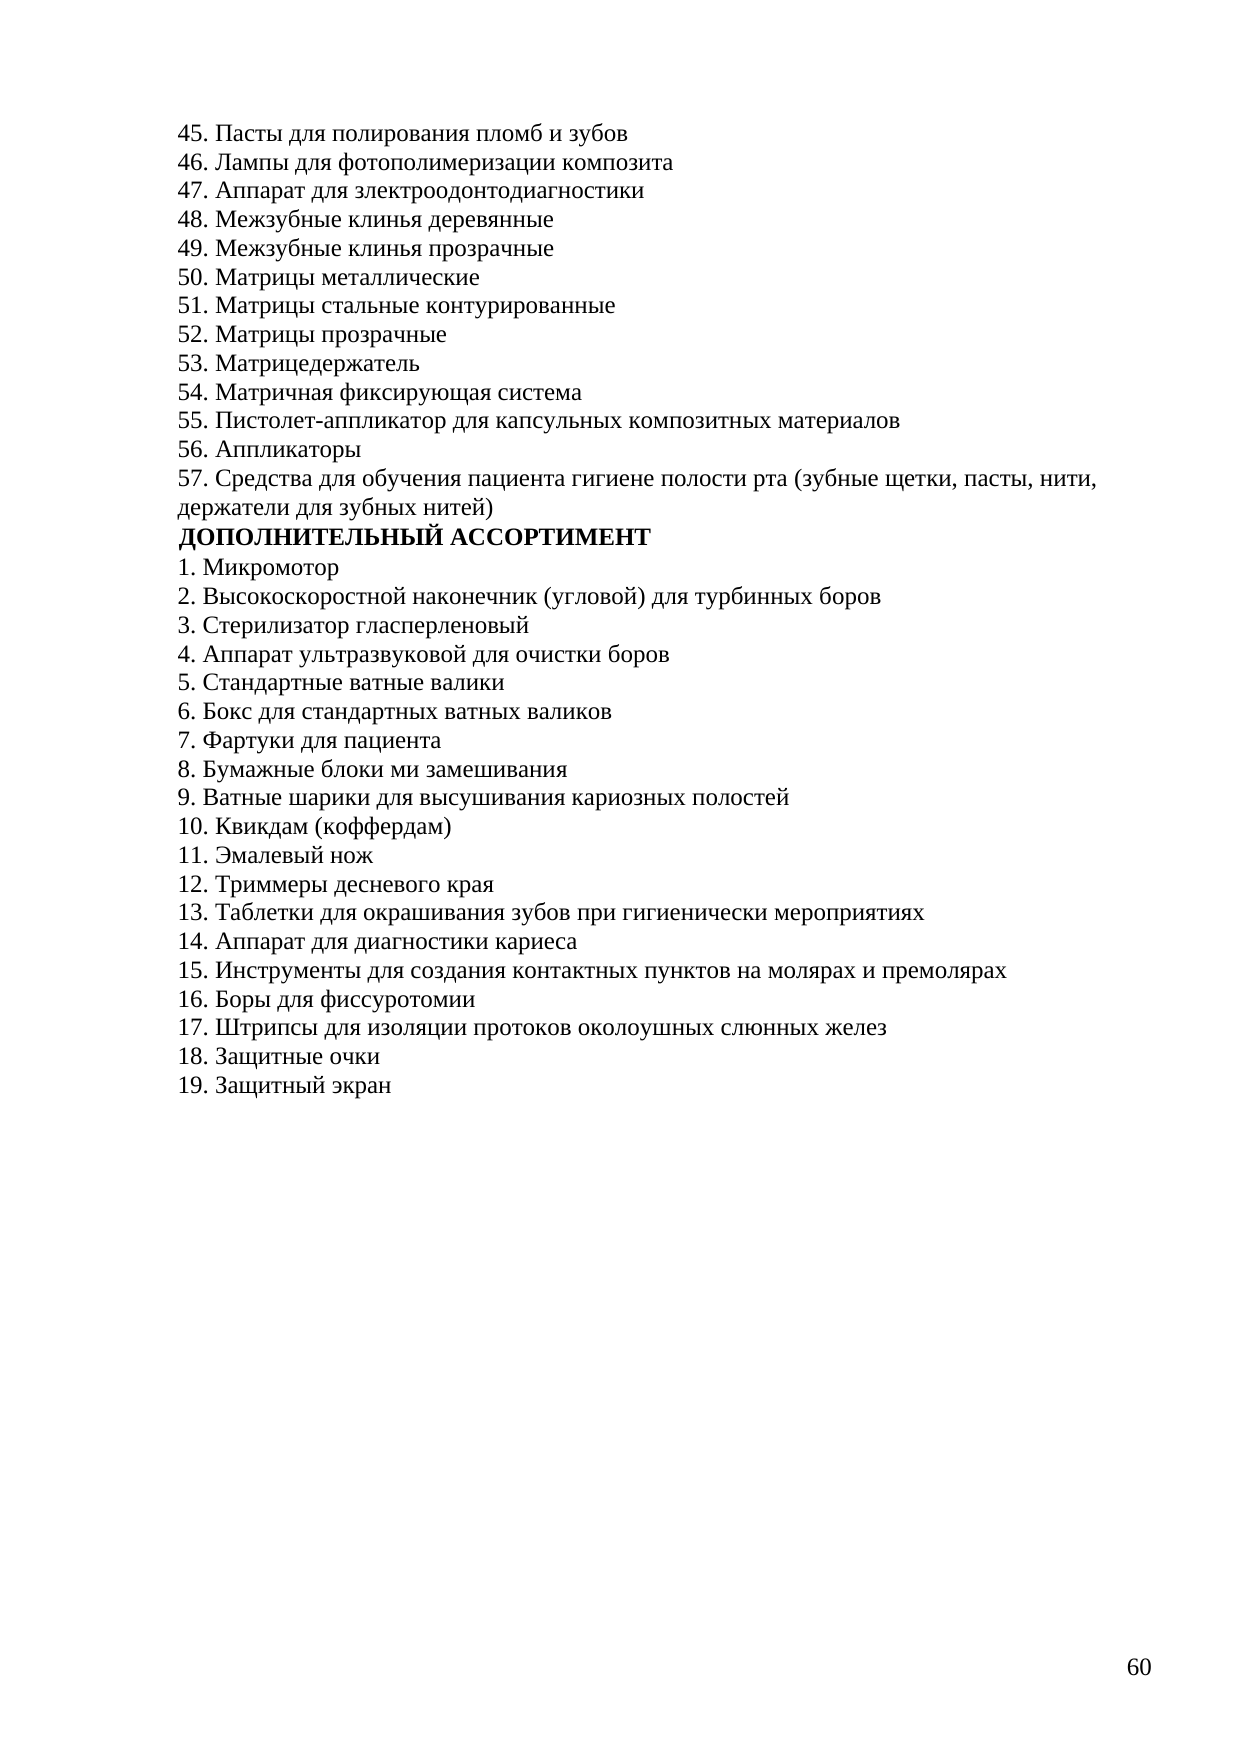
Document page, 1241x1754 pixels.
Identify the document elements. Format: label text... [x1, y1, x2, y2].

text 1. Микромотор 2. Высокоскоростной наконечник (угловой) для турбинных боров 3. Стерилизатор гласперленовый 4. Аппарат ультразвуковой для очистки боров 5. Стандартные ватные валики 6. Бокс для стандартных ватных валиков 7. Фартуки для пациента 8. Бумажные блоки ми замешивания 9. Ватные шарики для высушивания кариозных полостей 10. Квикдам (коффердам) 11. Эмалевый нож 12. Триммеры десневого края 13. Таблетки для окрашивания зубов при гигиенически мероприятиях 14. Аппарат для диагностики кариеса 15. Инструменты для создания контактных пунктов на молярах и премолярах 16. Боры для фиссуротомии 17. Штрипсы для изоляции протоков околоушных слюнных желез 18. Защитные очки 19. Защитный экран [177, 552, 1152, 1099]
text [177, 118, 1152, 521]
subtitle ДОПОЛНИТЕЛЬНЫЙ АССОРТИМЕНТ [179, 522, 1150, 551]
